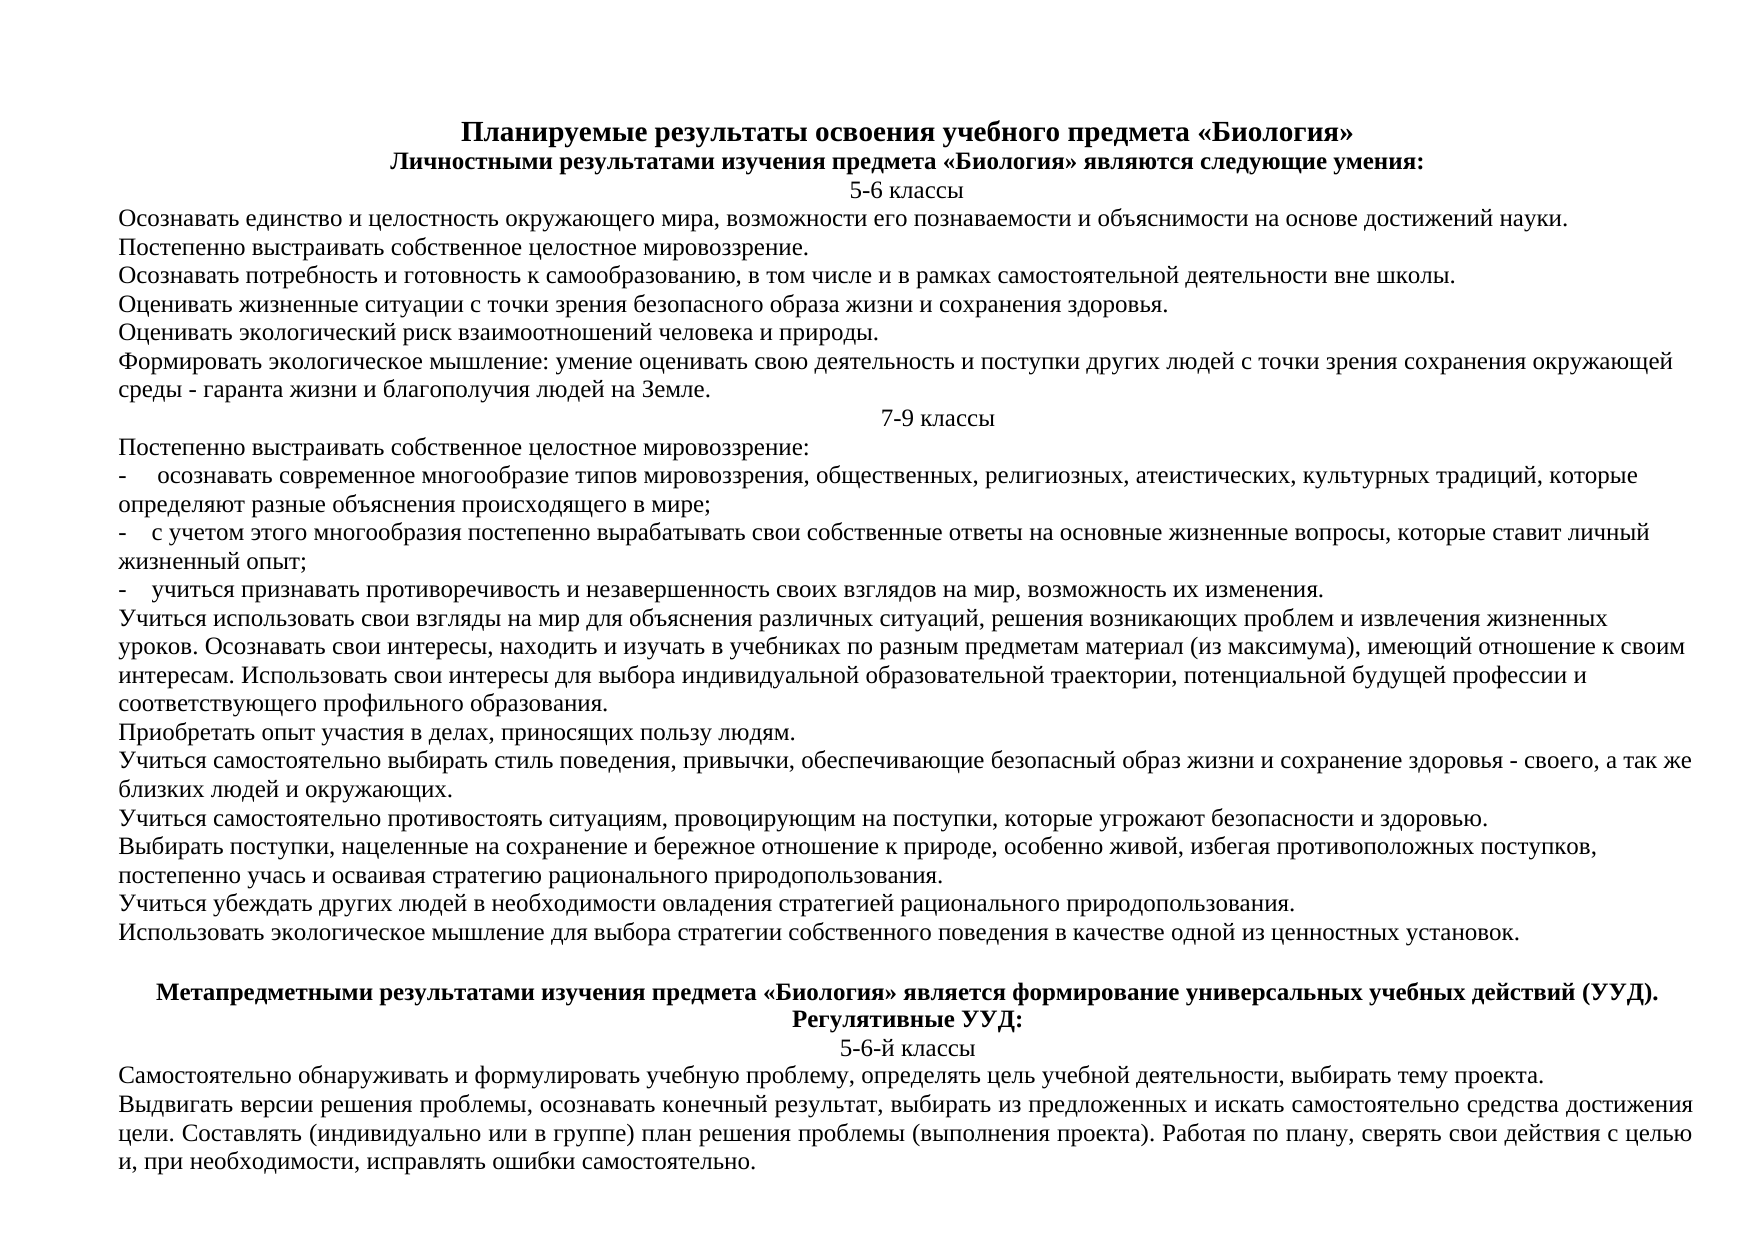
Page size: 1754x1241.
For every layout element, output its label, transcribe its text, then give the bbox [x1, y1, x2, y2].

text Выдвигать версии решения проблемы, осознавать конечный результат, выбирать из предложенных и искать самостоятельно средства достижения цели. Составлять (индивидуально или в группе) план решения проблемы (выполнения проекта). Работая по плану, сверять свои действия с целью и, при необходимости, исправлять ошибки самостоятельно. [118, 1089, 1695, 1175]
text Самостоятельно обнаруживать и формулировать учебную проблему, определять цель учебной деятельности, выбирать тему проекта. [118, 1062, 1695, 1089]
text Учиться самостоятельно выбирать стиль поведения, привычки, обеспечивающие безопасный образ жизни и сохранение здоровья - своего, а так же близких людей и окружающих. [118, 746, 1695, 803]
text Планируемые результаты освоения учебного предмета «Биология» [120, 118, 1695, 147]
text Метапредметными результатами изучения предмета «Биология» является формирование универсальных учебных действий (УУД). [120, 977, 1695, 1006]
text Регулятивные УУД: [120, 1006, 1695, 1033]
text Оценивать экологический риск взаимоотношений человека и природы. [118, 318, 1695, 346]
text Учиться самостоятельно противостоять ситуациям, провоцирующим на поступки, которые угрожают безопасности и здоровью. [118, 803, 1695, 832]
list с учетом этого многообразия постепенно вырабатывать свои собственные ответы на основные жизненные вопросы, которые ставит личный жизненный опыт; [118, 518, 1695, 575]
text Оценивать жизненные ситуации с точки зрения безопасного образа жизни и сохранения здоровья. [118, 289, 1695, 318]
list учиться признавать противоречивость и незавершенность своих взглядов на мир, возможность их изменения. [118, 575, 1695, 603]
text Постепенно выстраивать собственное целостное мировоззрение. [118, 232, 1695, 261]
text Учиться убеждать других людей в необходимости овладения стратегией рационального природопользования. [118, 889, 1695, 917]
text Приобретать опыт участия в делах, приносящих пользу людям. [118, 717, 1695, 746]
text 5-6 классы [118, 175, 1695, 204]
text Формировать экологическое мышление: умение оценивать свою деятельность и поступки других людей с точки зрения сохранения окружающей среды - гаранта жизни и благополучия людей на Земле. [118, 346, 1695, 403]
text 5-6-й классы [120, 1033, 1695, 1062]
text 7-9 классы [881, 403, 1695, 432]
text Учиться использовать свои взгляды на мир для объяснения различных ситуаций, решения возникающих проблем и извлечения жизненных уроков. Осознавать свои интересы, находить и изучать в учебниках по разным предметам материал (из максимума), имеющий отношение к своим интересам. Использовать свои интересы для выбора индивидуальной образовательной траектории, потенциальной будущей профессии и соответствующего профильного образования. [118, 603, 1695, 717]
text Использовать экологическое мышление для выбора стратегии собственного поведения в качестве одной из ценностных установок. [118, 917, 1695, 946]
list осознавать современное многообразие типов мировоззрения, общественных, религиозных, атеистических, культурных традиций, которые определяют разные объяснения происходящего в мире; [118, 461, 1695, 518]
text Выбирать поступки, нацеленные на сохранение и бережное отношение к природе, особенно живой, избегая противоположных поступков, постепенно учась и осваивая стратегию рационального природопользования. [118, 832, 1695, 889]
text Постепенно выстраивать собственное целостное мировоззрение: [118, 432, 1695, 461]
text Личностными результатами изучения предмета «Биология» являются следующие умения: [120, 147, 1695, 175]
text Осознавать единство и целостность окружающего мира, возможности его познаваемости и объяснимости на основе достижений науки. [118, 204, 1695, 232]
text Осознавать потребность и готовность к самообразованию, в том числе и в рамках самостоятельной деятельности вне школы. [118, 261, 1695, 289]
